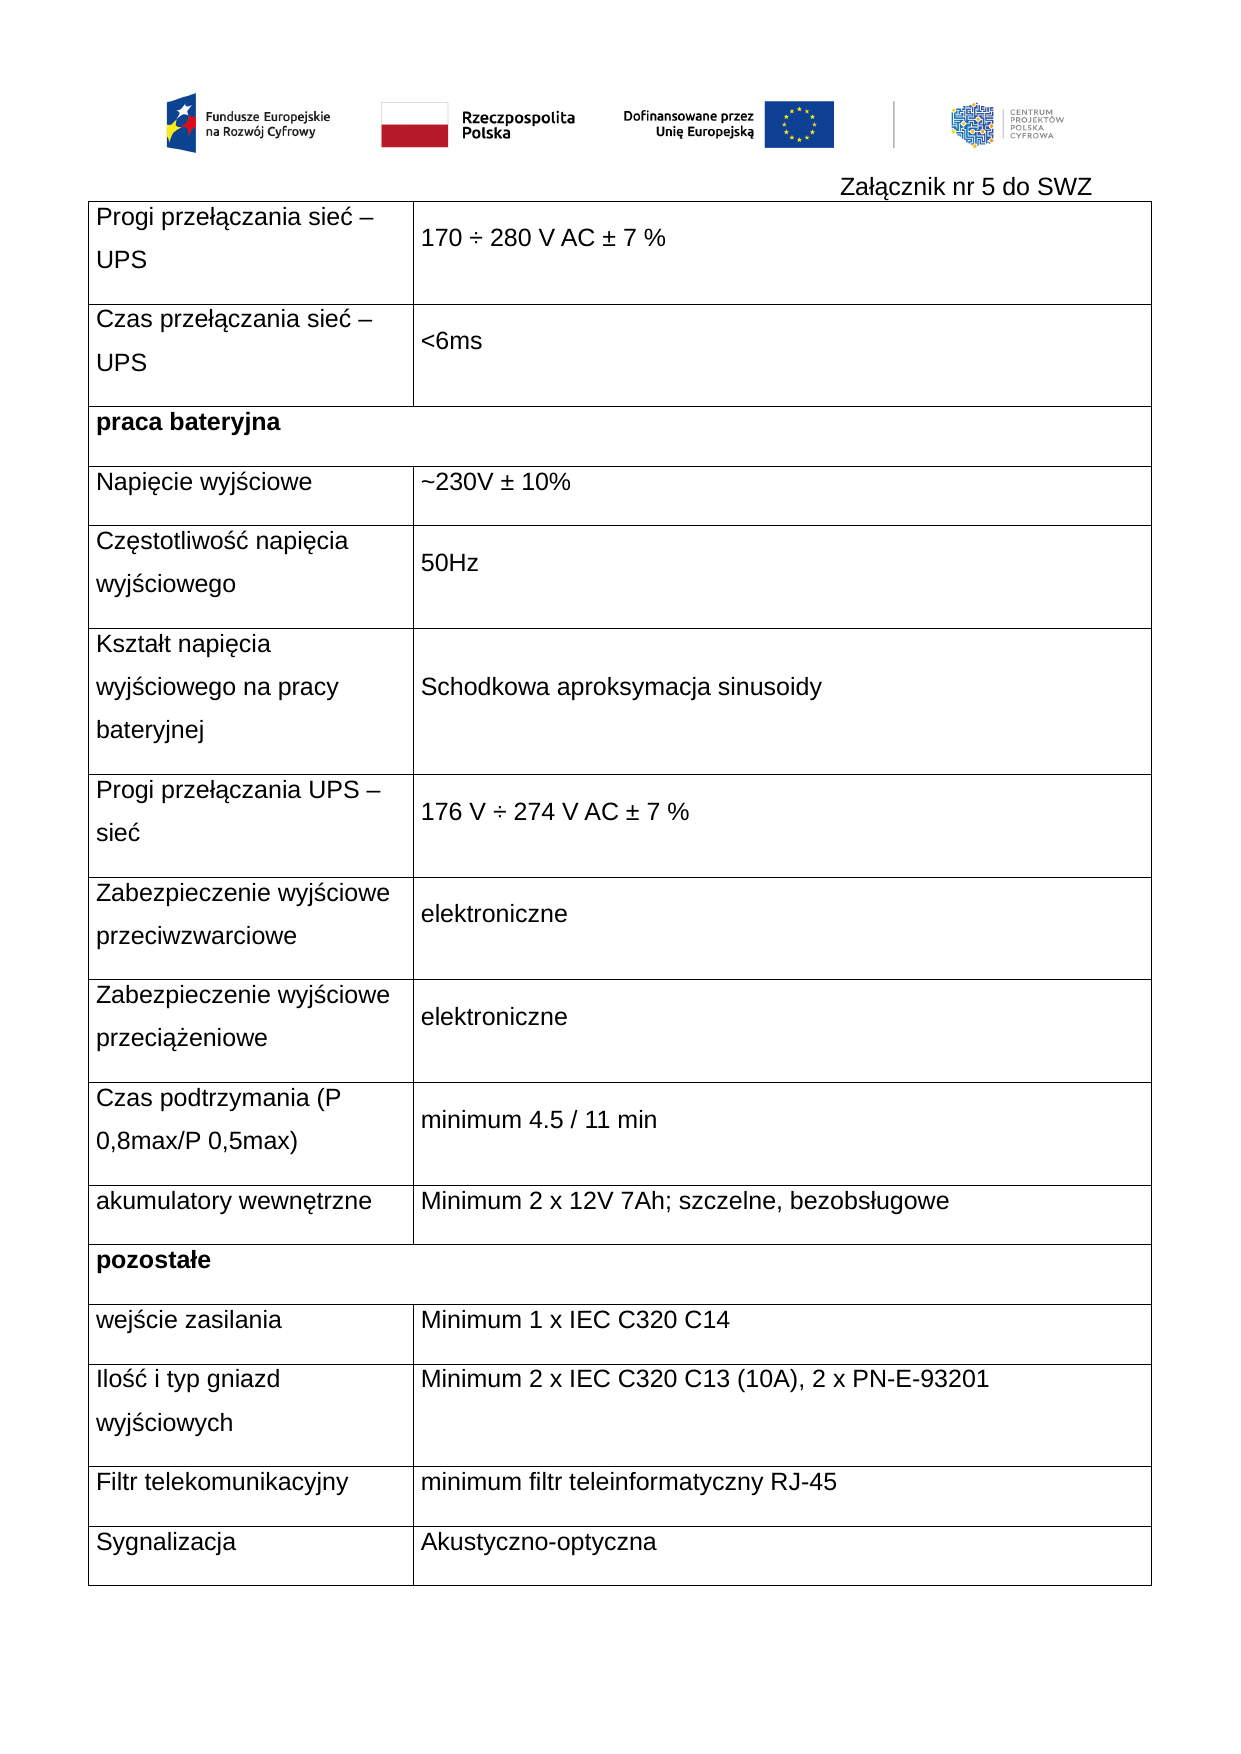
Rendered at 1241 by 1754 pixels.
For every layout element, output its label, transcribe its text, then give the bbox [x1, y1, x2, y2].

table_cell Filtr telekomunikacyjny [89, 1467, 413, 1526]
table_cell Minimum 2 x IEC C320 C13 (10A), 2 x PN-E-93201 [414, 1365, 1151, 1466]
table_cell [413, 1245, 1151, 1304]
table_cell Zabezpieczenie wyjściowe przeciążeniowe [89, 980, 413, 1082]
table_cell Częstotliwość napięcia wyjściowego [89, 526, 413, 628]
table_cell ~230V ± 10% [414, 467, 1151, 525]
table_cell Progi przełączania UPS – sieć [89, 775, 413, 877]
table_cell elektroniczne [414, 878, 1151, 979]
table_cell Minimum 1 x IEC C320 C14 [414, 1305, 1151, 1363]
table_cell Czas podtrzymania (P 0,8max/P 0,5max) [89, 1083, 413, 1185]
table_cell elektroniczne [414, 980, 1151, 1082]
table_cell Progi przełączania sieć – UPS [89, 202, 413, 303]
table_cell 170 ÷ 280 V AC ± 7 % [414, 202, 1151, 303]
table_cell 176 V ÷ 274 V AC ± 7 % [414, 775, 1151, 877]
table_cell pozostałe [89, 1245, 413, 1304]
table_cell Kształt napięcia wyjściowego na pracy bateryjnej [89, 629, 413, 774]
table_cell Schodkowa aproksymacja sinusoidy [414, 629, 1151, 774]
table_cell akumulatory wewnętrzne [89, 1186, 413, 1244]
table_cell [413, 407, 1151, 466]
table_cell wejście zasilania [89, 1305, 413, 1363]
table_cell Zabezpieczenie wyjściowe przeciwzwarciowe [89, 878, 413, 979]
table_cell minimum 4.5 / 11 min [414, 1083, 1151, 1185]
table_cell Napięcie wyjściowe [89, 467, 413, 525]
table_cell Minimum 2 x 12V 7Ah; szczelne, bezobsługowe [414, 1186, 1151, 1244]
table_cell Czas przełączania sieć – UPS [89, 305, 413, 406]
table_cell Ilość i typ gniazd wyjściowych [89, 1365, 413, 1466]
table_cell Akustyczno-optyczna [414, 1527, 1151, 1585]
table_cell Sygnalizacja [89, 1527, 413, 1585]
table_cell <6ms [414, 305, 1151, 406]
table_cell 50Hz [414, 526, 1151, 628]
picture [147, 73, 1093, 172]
table_cell praca bateryjna [89, 407, 413, 466]
table_cell minimum filtr teleinformatyczny RJ-45 [414, 1467, 1151, 1526]
